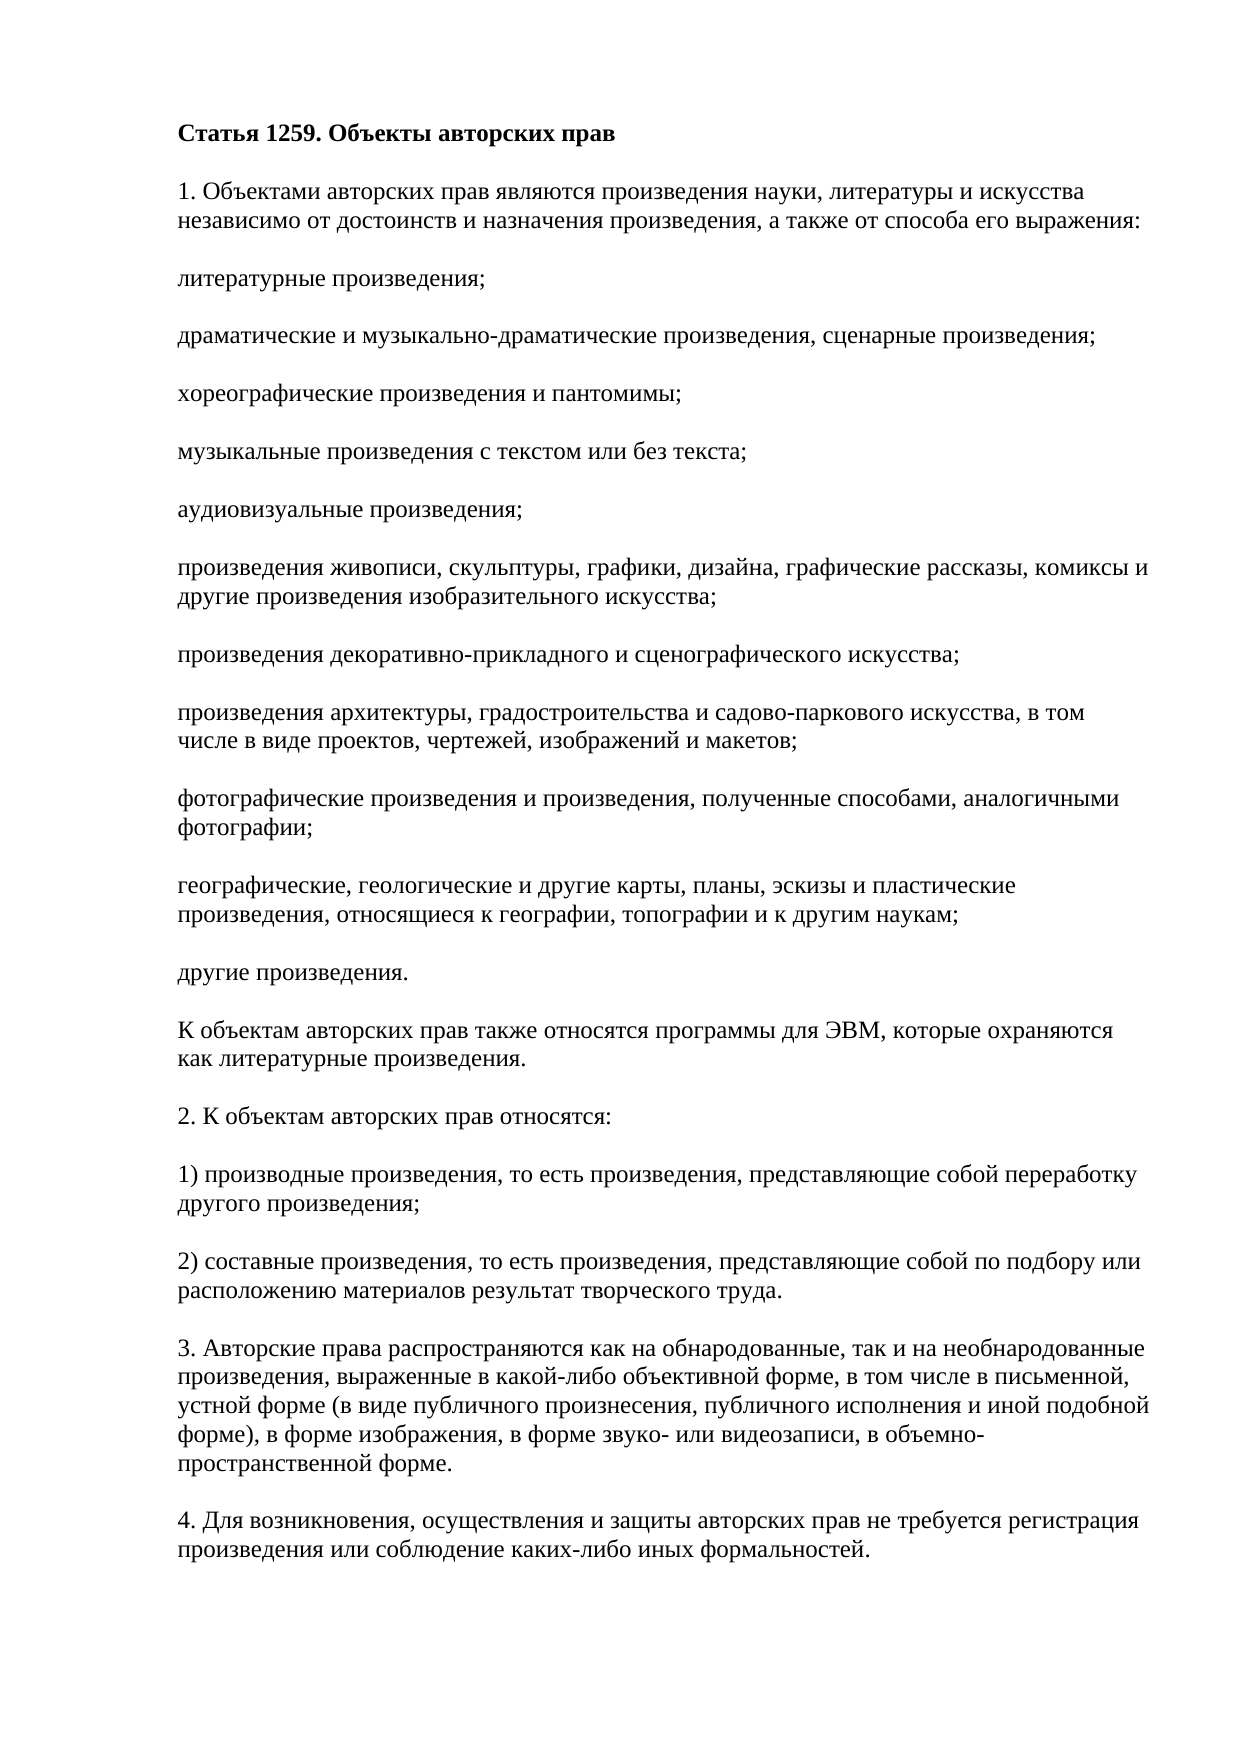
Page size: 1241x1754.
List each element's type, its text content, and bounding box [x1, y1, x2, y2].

text географические, геологические и другие карты, планы, эскизы и пластические произведения, относящиеся к географии, топографии и к другим наукам; [177, 870, 1152, 928]
text литературные произведения; [177, 263, 1152, 291]
text 2. К объектам авторских прав относятся: [177, 1101, 1152, 1130]
text произведения декоративно-прикладного и сценографического искусства; [177, 639, 1152, 668]
text другие произведения. [177, 957, 1152, 986]
text аудиовизуальные произведения; [177, 494, 1152, 523]
text 1. Объектами авторских прав являются произведения науки, литературы и искусства независимо от достоинств и назначения произведения, а также от способа его выражения: [177, 176, 1152, 233]
text 2) составные произведения, то есть произведения, представляющие собой по подбору или расположению материалов результат творческого труда. [177, 1246, 1152, 1303]
text Статья 1259. Объекты авторских прав [177, 118, 1152, 147]
text 3. Авторские права распространяются как на обнародованные, так и на необнародованные произведения, выраженные в какой-либо объективной форме, в том числе в письменной, устной форме (в виде публичного произнесения, публичного исполнения и иной подобной форме), в форме изображения, в форме звуко- или видеозаписи, в объемно-пространственной форме. [177, 1333, 1152, 1476]
text 1) производные произведения, то есть произведения, представляющие собой переработку другого произведения; [177, 1159, 1152, 1217]
text драматические и музыкально-драматические произведения, сценарные произведения; [177, 321, 1152, 349]
text произведения живописи, скульптуры, графики, дизайна, графические рассказы, комиксы и другие произведения изобразительного искусства; [177, 552, 1152, 610]
text фотографические произведения и произведения, полученные способами, аналогичными фотографии; [177, 783, 1152, 841]
text музыкальные произведения с текстом или без текста; [177, 436, 1152, 465]
text 4. Для возникновения, осуществления и защиты авторских прав не требуется регистрация произведения или соблюдение каких-либо иных формальностей. [177, 1506, 1152, 1563]
text произведения архитектуры, градостроительства и садово-паркового искусства, в том числе в виде проектов, чертежей, изображений и макетов; [177, 697, 1152, 754]
text хореографические произведения и пантомимы; [177, 378, 1152, 407]
text К объектам авторских прав также относятся программы для ЭВМ, которые охраняются как литературные произведения. [177, 1015, 1152, 1072]
